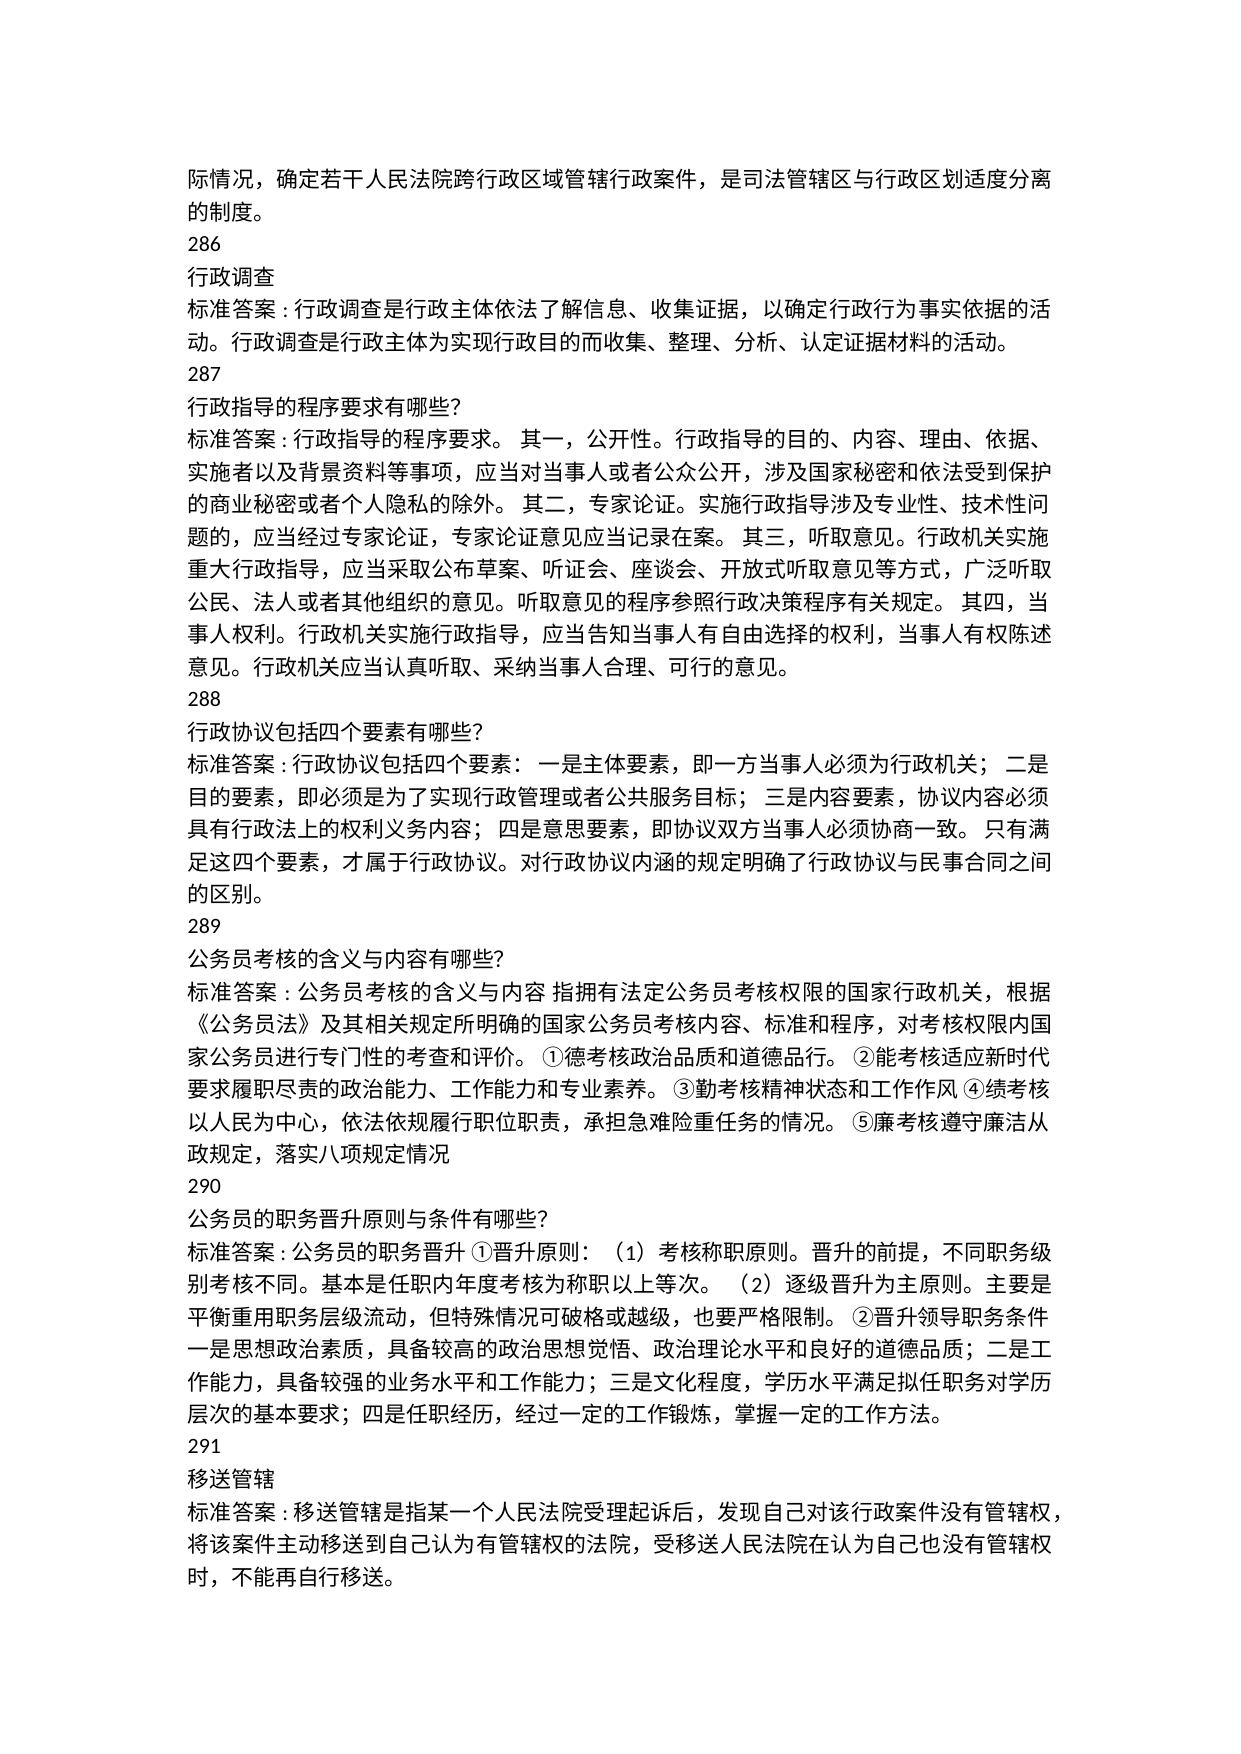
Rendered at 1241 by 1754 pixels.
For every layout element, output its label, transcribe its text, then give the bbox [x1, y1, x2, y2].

text 标准答案 : 移送管辖是指某一个人民法院受理起诉后，发现自己对该行政案件没有管辖权，将该案件主动移送到自己认为有管辖权的法院，受移送人民法院在认为自己也没有管辖权时，不能再自行移送。 [187, 1494, 1053, 1592]
text 288 [187, 682, 1053, 714]
text 286 [187, 227, 1053, 259]
text 290 [187, 1169, 1053, 1202]
text 行政协议包括四个要素有哪些？ [187, 714, 1053, 747]
text 289 [187, 909, 1053, 942]
text 公务员的职务晋升原则与条件有哪些？ [187, 1202, 1053, 1234]
text 291 [187, 1429, 1053, 1462]
text 标准答案 : 行政指导的程序要求。 其一，公开性。行政指导的目的、内容、理由、依据、实施者以及背景资料等事项，应当对当事人或者公众公开，涉及国家秘密和依法受到保护的商业秘密或者个人隐私的除外。 其二，专家论证。实施行政指导涉及专业性、技术性问题的，应当经过专家论证，专家论证意见应当记录在案。 其三，听取意见。行政机关实施重大行政指导，应当采取公布草案、听证会、座谈会、开放式听取意见等方式，广泛听取公民、法人或者其他组织的意见。听取意见的程序参照行政决策程序有关规定。 其四，当事人权利。行政机关实施行政指导，应当告知当事人有自由选择的权利，当事人有权陈述意见。行政机关应当认真听取、采纳当事人合理、可行的意见。 [187, 422, 1053, 682]
text 行政调查 [187, 259, 1053, 292]
text 标准答案 : 公务员考核的含义与内容 指拥有法定公务员考核权限的国家行政机关，根据《公务员法》及其相关规定所明确的国家公务员考核内容、标准和程序，对考核权限内国家公务员进行专门性的考查和评价。 ①德考核政治品质和道德品行。 ②能考核适应新时代要求履职尽责的政治能力、工作能力和专业素养。 ③勤考核精神状态和工作作风 ④绩考核以人民为中心，依法依规履行职位职责，承担急难险重任务的情况。 ⑤廉考核遵守廉洁从政规定，落实八项规定情况 [187, 974, 1053, 1169]
text 行政指导的程序要求有哪些？ [187, 389, 1053, 422]
text 标准答案 : 行政调查是行政主体依法了解信息、收集证据，以确定行政行为事实依据的活动。行政调查是行政主体为实现行政目的而收集、整理、分析、认定证据材料的活动。 [187, 292, 1053, 357]
text 标准答案 : 行政协议包括四个要素： 一是主体要素，即一方当事人必须为行政机关； 二是目的要素，即必须是为了实现行政管理或者公共服务目标； 三是内容要素，协议内容必须具有行政法上的权利义务内容； 四是意思要素，即协议双方当事人必须协商一致。 只有满足这四个要素，才属于行政协议。对行政协议内涵的规定明确了行政协议与民事合同之间的区别。 [187, 747, 1053, 909]
text 公务员考核的含义与内容有哪些？ [187, 942, 1053, 974]
text 287 [187, 357, 1053, 389]
text 标准答案 : 公务员的职务晋升 ①晋升原则：（1）考核称职原则。晋升的前提，不同职务级别考核不同。基本是任职内年度考核为称职以上等次。 （2）逐级晋升为主原则。主要是平衡重用职务层级流动，但特殊情况可破格或越级，也要严格限制。 ②晋升领导职务条件：一是思想政治素质，具备较高的政治思想觉悟、政治理论水平和良好的道德品质；二是工作能力，具备较强的业务水平和工作能力；三是文化程度，学历水平满足拟任职务对学历层次的基本要求；四是任职经历，经过一定的工作锻炼，掌握一定的工作方法。 [187, 1234, 1053, 1429]
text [187, 162, 1053, 227]
text 移送管辖 [187, 1462, 1053, 1494]
